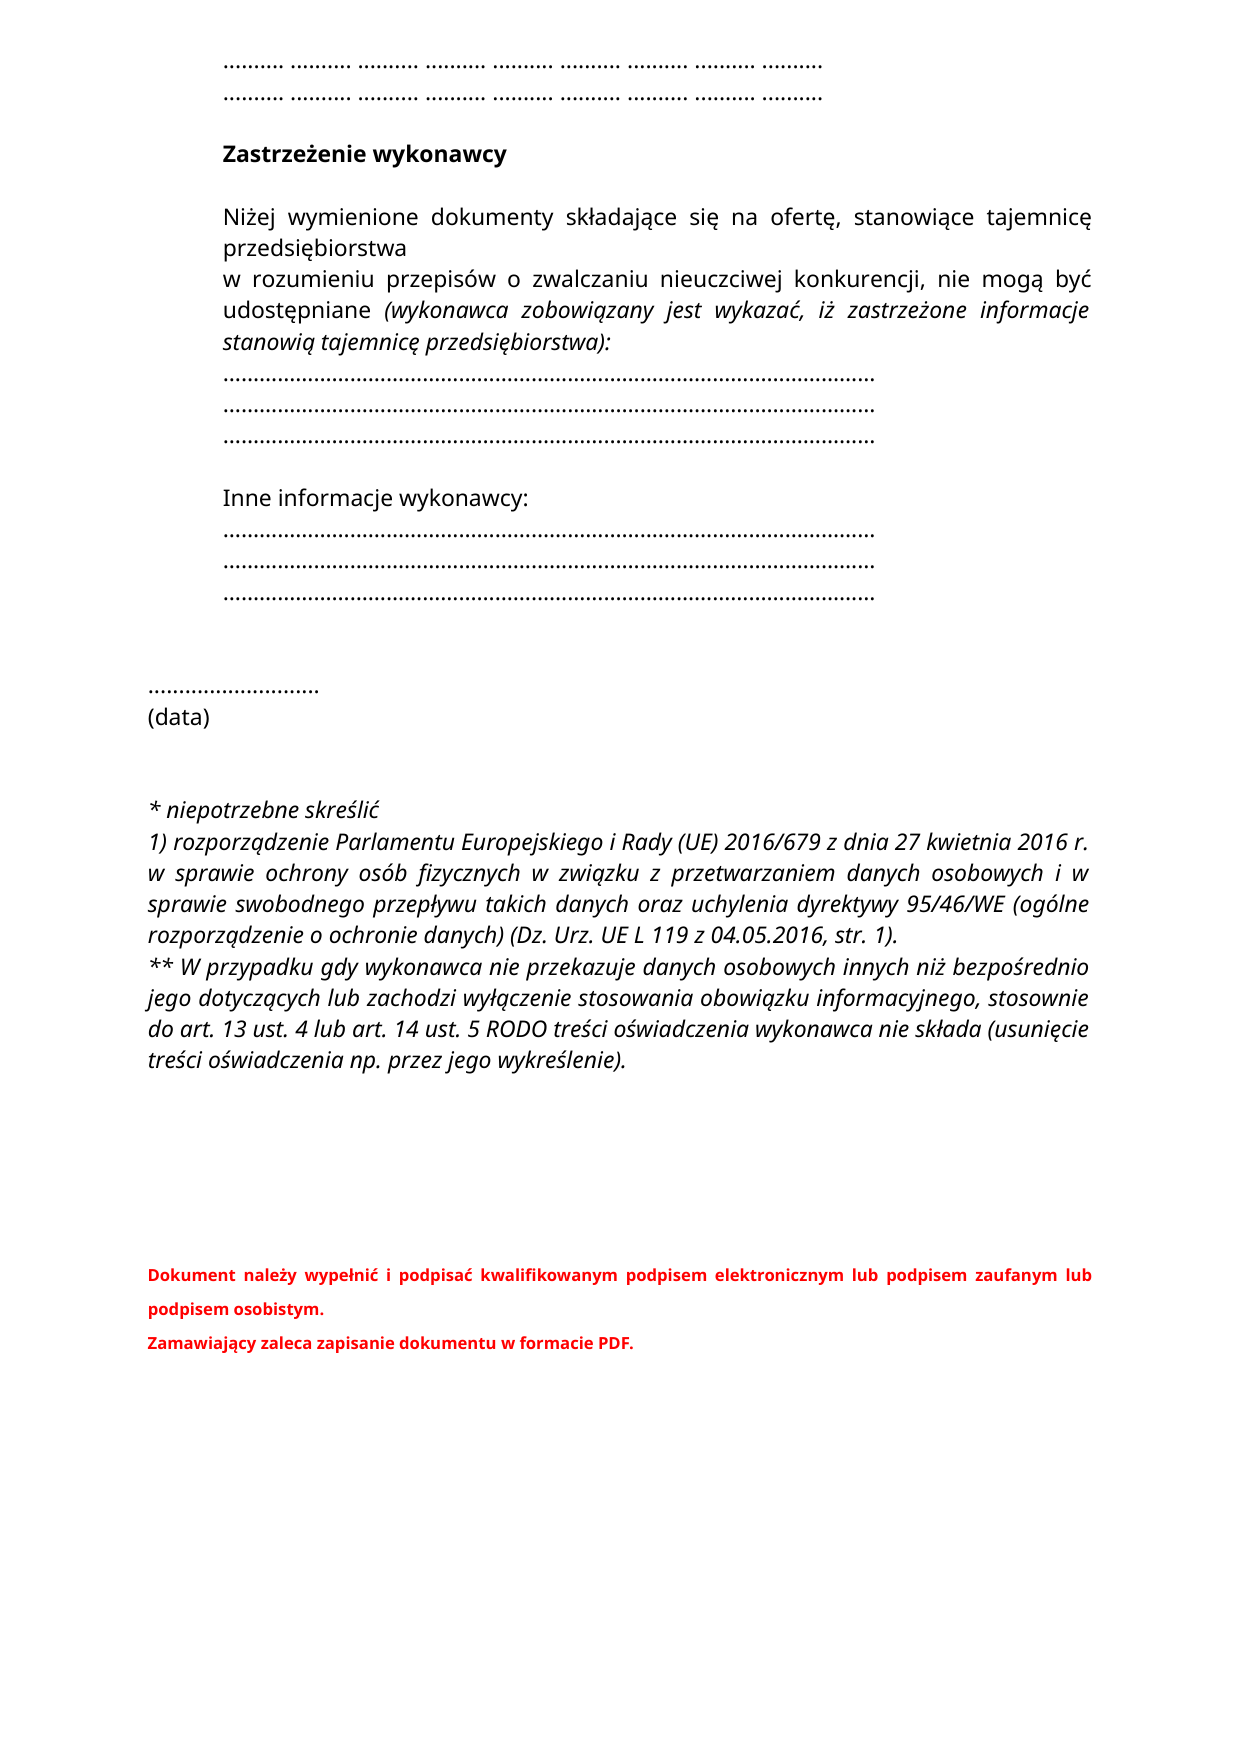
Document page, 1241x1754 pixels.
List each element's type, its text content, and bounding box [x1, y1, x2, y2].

text * niepotrzebne skreślić [148, 794, 1093, 826]
text ............................ [148, 669, 1093, 701]
text Inne informacje wykonawcy: [223, 482, 1093, 513]
text Niżej wymienione dokumenty składające się na ofertę, stanowiące tajemnicę przedsiębiorstwa w rozumieniu przepisów o zwalczaniu nieuczciwej konkurencji, nie mogą być udostępniane (wykonawca zobowiązany jest wykazać, iż zastrzeżone informacje stanowią tajemnicę przedsiębiorstwa): [223, 201, 1093, 357]
text ……………………………………………………………………………………………… [223, 419, 1093, 451]
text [223, 44, 1093, 76]
text Zamawiający zaleca zapisanie dokumentu w formacie PDF. [147, 1331, 1093, 1354]
text ……………………………………………………………………………………………… [223, 576, 1093, 607]
text ……………………………………………………………………………………………… [223, 357, 1093, 388]
text Dokument należy wypełnić i podpisać kwalifikowanym podpisem elektronicznym lub podpisem zaufanym lub podpisem osobistym. [147, 1263, 1093, 1320]
text Zastrzeżenie wykonawcy [223, 138, 1093, 169]
text 1) rozporządzenie Parlamentu Europejskiego i Rady (UE) 2016/679 z dnia 27 kwietnia 2016 r. w sprawie ochrony osób fizycznych w związku z przetwarzaniem danych osobowych i w sprawie swobodnego przepływu takich danych oraz uchylenia dyrektywy 95/46/WE (ogólne rozporządzenie o ochronie danych) (Dz. Urz. UE L 119 z 04.05.2016, str. 1). [148, 826, 1093, 951]
text ……………………………………………………………………………………………… [223, 388, 1093, 419]
text ** W przypadku gdy wykonawca nie przekazuje danych osobowych innych niż bezpośrednio jego dotyczących lub zachodzi wyłączenie stosowania obowiązku informacyjnego, stosownie do art. 13 ust. 4 lub art. 14 ust. 5 RODO treści oświadczenia wykonawca nie składa (usunięcie treści oświadczenia np. przez jego wykreślenie). [148, 951, 1093, 1076]
text ……………………………………………………………………………………………… [223, 544, 1093, 576]
text (data) [148, 701, 1093, 732]
text ……………………………………………………………………………………………… [223, 513, 1093, 544]
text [223, 76, 1093, 107]
